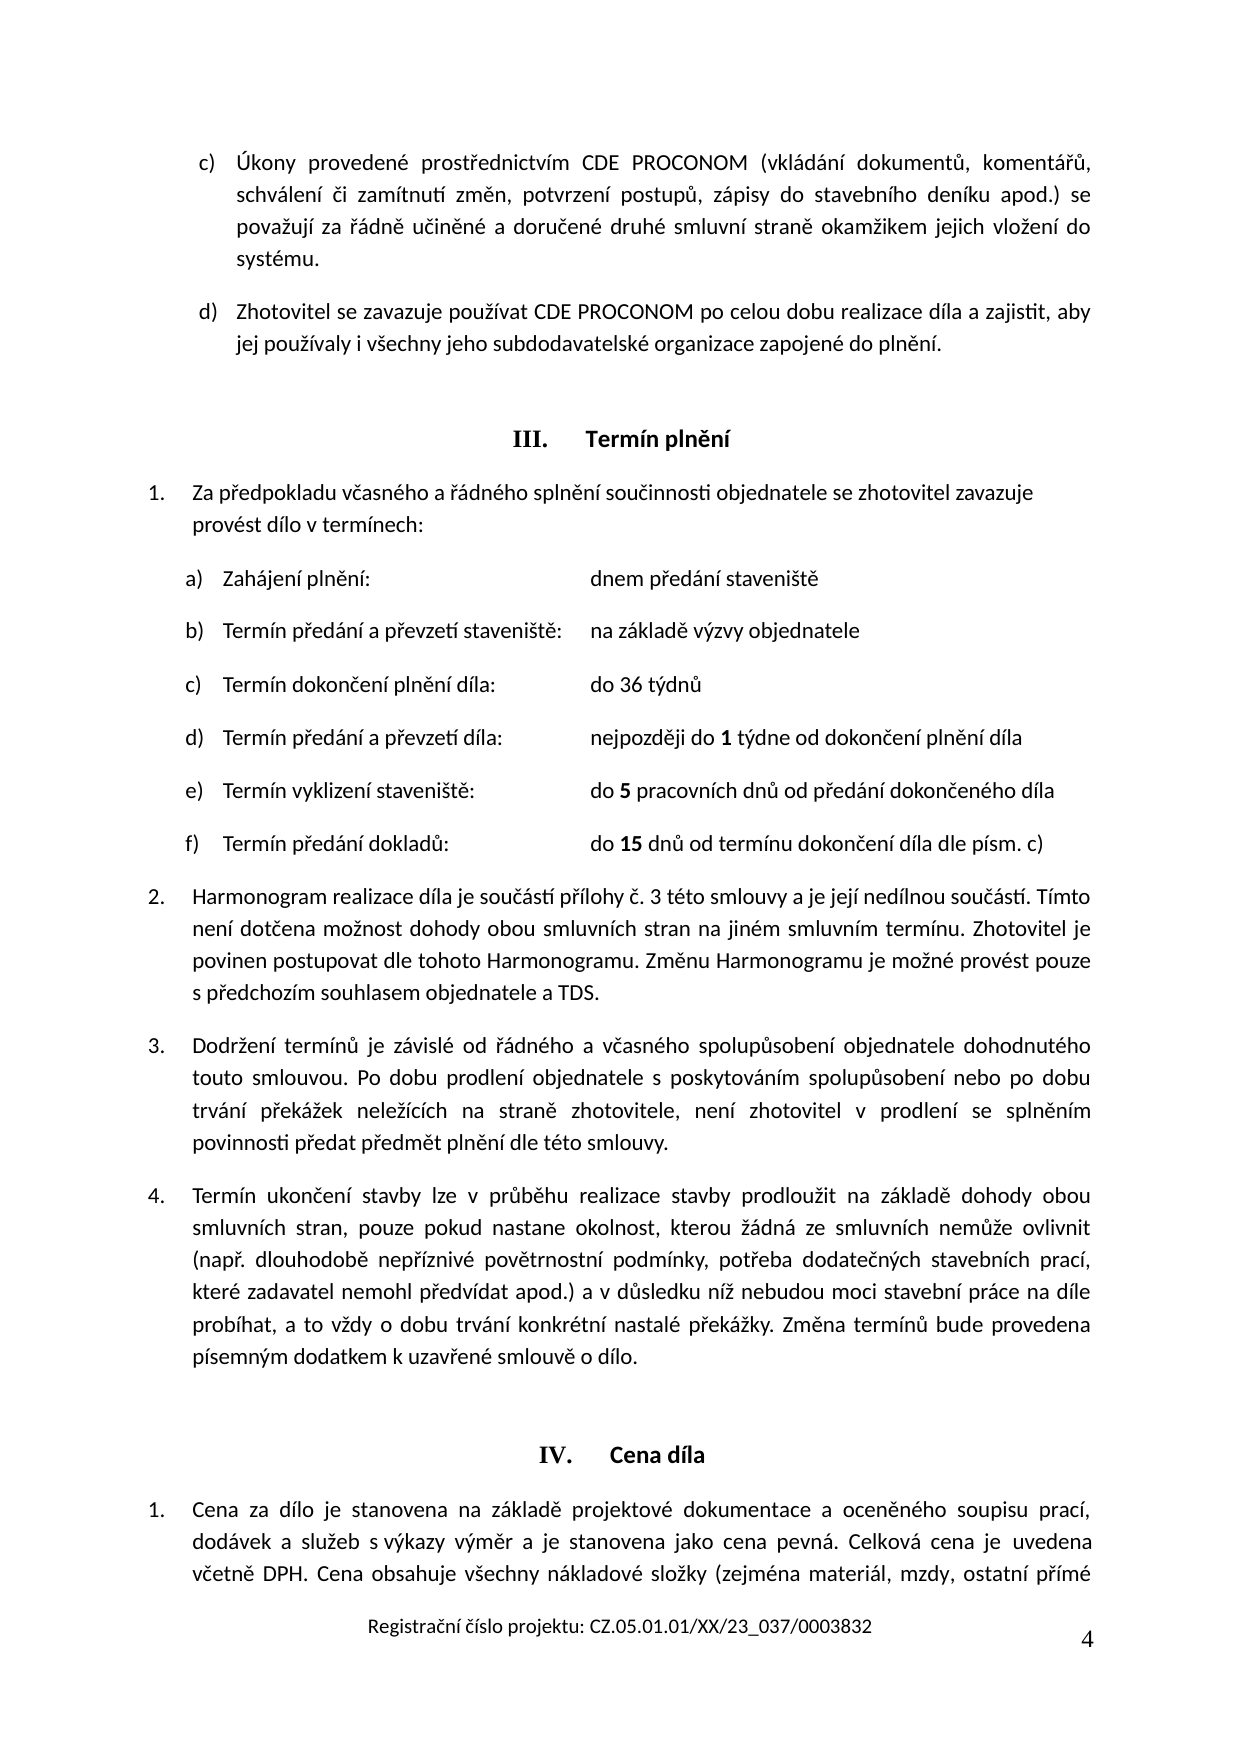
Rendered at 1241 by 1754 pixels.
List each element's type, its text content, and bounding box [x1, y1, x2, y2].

subtitle Cena díla [185, 1439, 1093, 1470]
list Termín vyklizení staveniště: do 5 pracovních dnů od předání dokončeného díla [185, 776, 1093, 804]
list Zahájení plnění: dnem předání staveniště [185, 564, 1093, 592]
list Harmonogram realizace díla je součástí přílohy č. 3 této smlouvy a je její nedílnou součástí. Tímto není dotčena možnost dohody obou smluvních stran na jiném smluvním termínu. Zhotovitel je povinen postupovat dle tohoto Harmonogramu. Změnu Harmonogramu je možné provést pouze s předchozím souhlasem objednatele a TDS. [148, 882, 1093, 1006]
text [148, 1495, 1093, 1587]
list Termín ukončení stavby lze v průběhu realizace stavby prodloužit na základě dohody obou smluvních stran, pouze pokud nastane okolnost, kterou žádná ze smluvních nemůže ovlivnit (např. dlouhodobě nepříznivé povětrnostní podmínky, potřeba dodatečných stavebních prací, které zadavatel nemohl předvídat apod.) a v důsledku níž nebudou moci stavební práce na díle probíhat, a to vždy o dobu trvání konkrétní nastalé překážky. Změna termínů bude provedena písemným dodatkem k uzavřené smlouvě o dílo. [148, 1181, 1093, 1370]
list Za předpokladu včasného a řádného splnění součinnosti objednatele se zhotovitel zavazuje provést dílo v termínech: [148, 478, 1093, 539]
subtitle Termín plnění [185, 423, 1093, 453]
list Dodržení termínů je závislé od řádného a včasného spolupůsobení objednatele dohodnutého touto smlouvou. Po dobu prodlení objednatele s poskytováním spolupůsobení nebo po dobu trvání překážek neležících na straně zhotovitele, není zhotovitel v prodlení se splněním povinnosti předat předmět plnění dle této smlouvy. [148, 1031, 1093, 1156]
list Termín předání dokladů: do 15 dnů od termínu dokončení díla dle písm. c) [185, 829, 1093, 857]
list Úkony provedené prostřednictvím CDE PROCONOM (vkládání dokumentů, komentářů, schválení či zamítnutí změn, potvrzení postupů, zápisy do stavebního deníku apod.) se považují za řádně učiněné a doručené druhé smluvní straně okamžikem jejich vložení do systému. [199, 148, 1093, 272]
list Termín předání a převzetí díla: nejpozději do 1 týdne od dokončení plnění díla [185, 723, 1093, 751]
list Termín předání a převzetí staveniště: na základě výzvy objednatele [185, 617, 1093, 645]
list Zhotovitel se zavazuje používat CDE PROCONOM po celou dobu realizace díla a zajistit, aby jej používaly i všechny jeho subdodavatelské organizace zapojené do plnění. [199, 297, 1093, 357]
list Termín dokončení plnění díla: do 36 týdnů [185, 670, 1093, 698]
